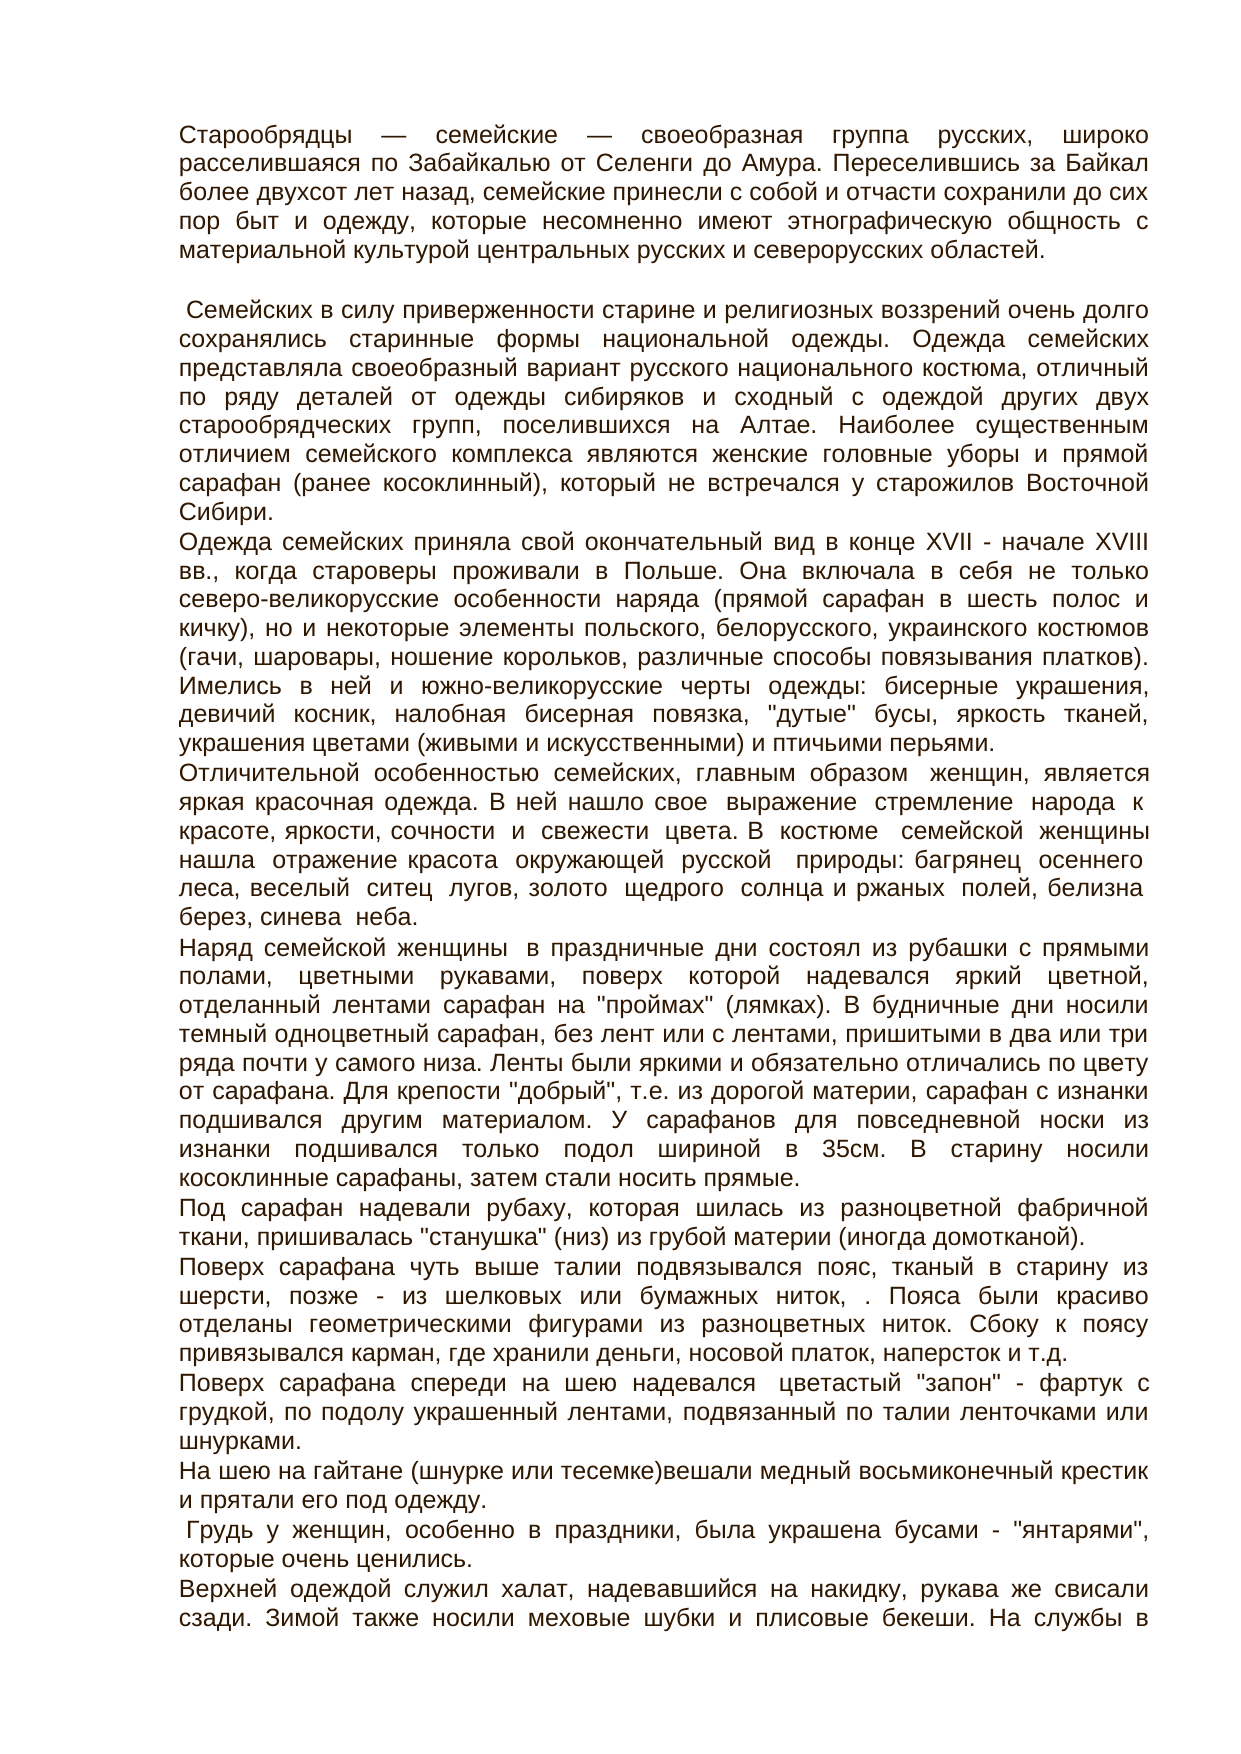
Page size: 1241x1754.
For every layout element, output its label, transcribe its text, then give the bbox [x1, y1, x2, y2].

text Одежда семейских приняла свой окончательный вид в конце XVII - начале XVIII вв., когда староверы проживали в Польше. Она включала в себя не только северо-великорусские особенности наряда (прямой сарафан в шесть полос и кичку), но и некоторые элементы польского, белорусского, украинского костюмов (гачи, шаровары, ношение корольков, различные способы повязывания платков). Имелись в ней и южно-великорусские черты одежды: бисерные украшения, девичий косник, налобная бисерная повязка, "дутые" бусы, яркость тканей, украшения цветами (живыми и искусственными) и птичьими перьями. [179, 527, 1150, 757]
text Семейских в силу приверженности старине и религиозных воззрений очень долго сохранялись старинные формы национальной одежды. Одежда семейских представляла своеобразный вариант русского национального костюма, отличный по ряду деталей от одежды сибиряков и сходный с одеждой других двух старообрядческих групп, поселившихся на Алтае. Наиболее существенным отличием семейского комплекса являются женские головные уборы и прямой сарафан (ранее косоклинный), который не встречался у старожилов Восточной Сибири. [179, 295, 1150, 525]
text Поверх сарафана спереди на шею надевался цветастый "запон" - фартук с грудкой, по подолу украшенный лентами, подвязанный по талии ленточками или шнурками. [179, 1368, 1150, 1455]
text Поверх сарафана чуть выше талии подвязывался пояс, тканый в старину из шерсти, позже - из шелковых или бумажных ниток, . Пояса были красиво отделаны геометрическими фигурами из разноцветных ниток. Сбоку к поясу привязывался карман, где хранили деньги, носовой платок, наперсток и т.д. [179, 1252, 1150, 1367]
text Грудь у женщин, особенно в праздники, была украшена бусами - "янтарями", которые очень ценились. [179, 1515, 1150, 1573]
text Старообрядцы — семейские — своеобразная группа русских, широко расселившаяся по Забайкалью от Селенги до Амура. Переселившись за Байкал более двухсот лет назад, семейские принесли с собой и отчасти сохранили до сих пор быт и одежду, которые несомненно имеют этнографическую общность с материальной культурой центральных русских и северорусских областей. [179, 120, 1150, 263]
text Наряд семейской женщины в праздничные дни состоял из рубашки с прямыми полами, цветными рукавами, поверх которой надевался яркий цветной, отделанный лентами сарафан на "проймах" (лямках). В будничные дни носили темный одноцветный сарафан, без лент или с лентами, пришитыми в два или три ряда почти у самого низа. Ленты были яркими и обязательно отличались по цвету от сарафана. Для крепости "добрый", т.е. из дорогой материи, сарафан с изнанки подшивался другим материалом. У сарафанов для повседневной носки из изнанки подшивался только подол шириной в 35см. В старину носили косоклинные сарафаны, затем стали носить прямые. [179, 932, 1150, 1191]
text Под сарафан надевали рубаху, которая шилась из разноцветной фабричной ткани, пришивалась "станушка" (низ) из грубой материи (иногда домотканой). [179, 1193, 1150, 1250]
text Отличительной особенностью семейских, главным образом женщин, является яркая красочная одежда. В ней нашло свое выражение стремление народа к красоте, яркости, сочности и свежести цвета. В костюме семейской женщины нашла отражение красота окружающей русской природы: багрянец осеннего леса, веселый ситец лугов, золото щедрого солнца и ржаных полей, белизна берез, синева неба. [179, 758, 1150, 931]
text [179, 1574, 1150, 1632]
text На шею на гайтане (шнурке или тесемке)вешали медный восьмиконечный крестик и прятали его под одежду. [179, 1456, 1150, 1514]
